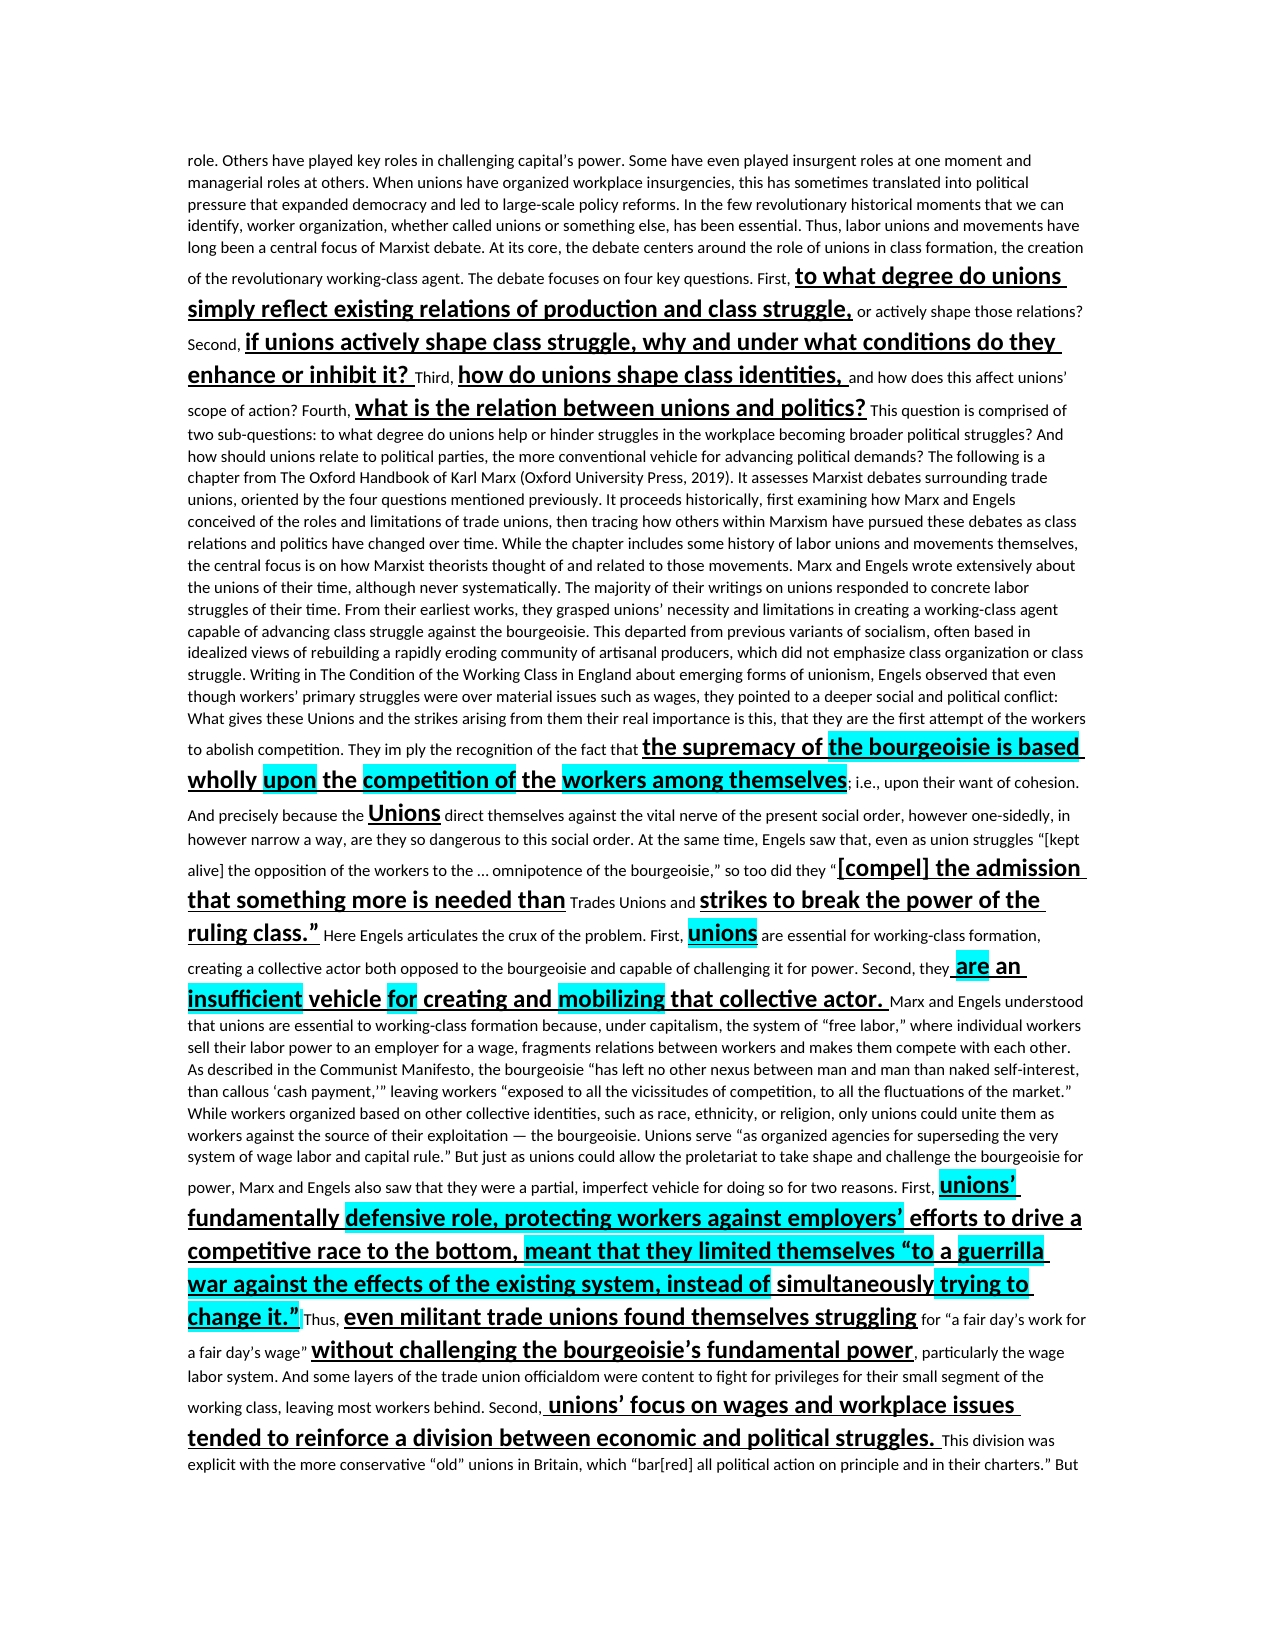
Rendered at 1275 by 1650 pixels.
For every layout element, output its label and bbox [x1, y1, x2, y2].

text [187, 150, 1087, 1474]
